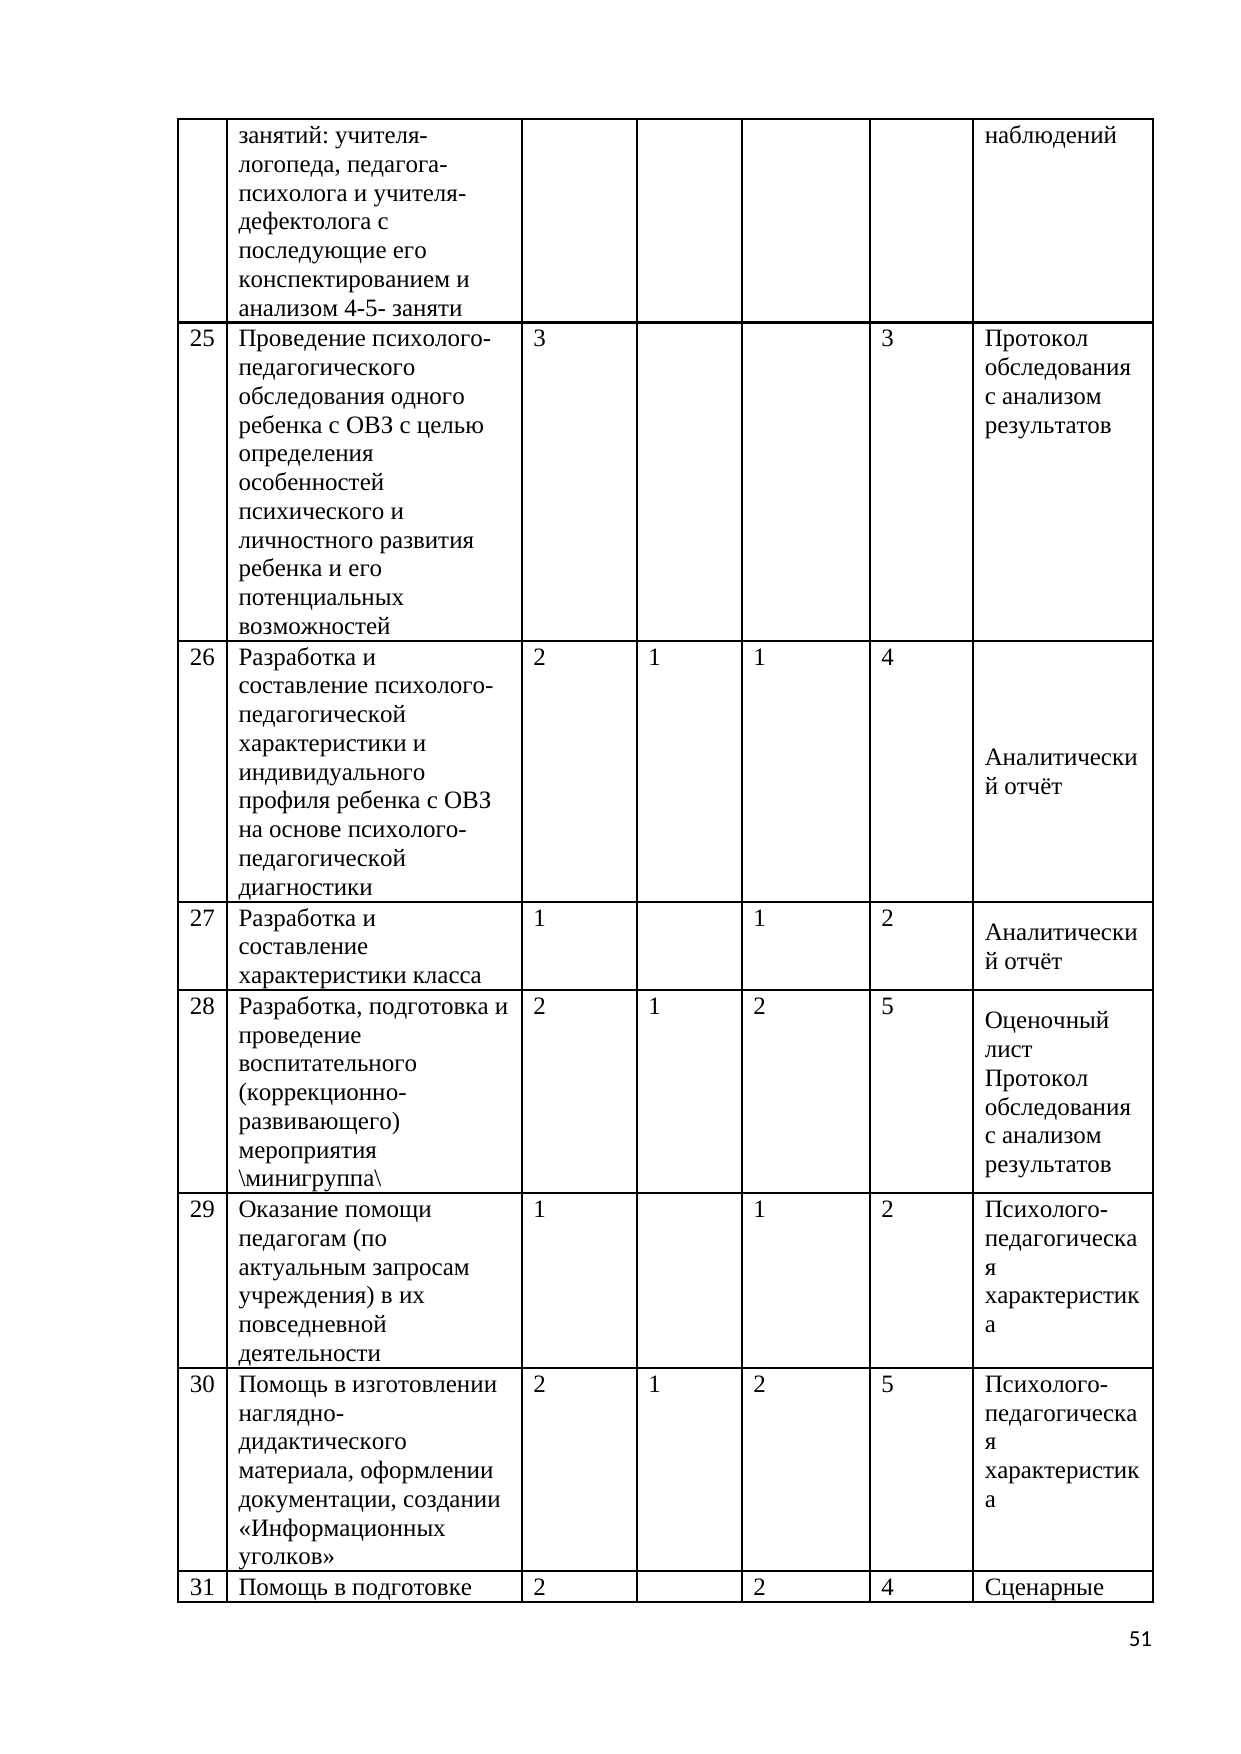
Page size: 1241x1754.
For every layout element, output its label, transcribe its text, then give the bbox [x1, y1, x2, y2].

table_cell 3 [523, 324, 636, 640]
table_cell 1 [638, 1369, 741, 1570]
table_cell 25 [179, 324, 226, 640]
table_cell 2 [523, 991, 636, 1192]
table_cell Разработка, подготовка и проведение воспитательного (коррекционно-развивающего) мероприятия \минигруппа\ [228, 991, 521, 1192]
table_cell 4 [523, 120, 636, 321]
table_cell 4 [871, 120, 972, 321]
table_cell 1 [743, 642, 869, 901]
table_cell 2 [523, 1369, 636, 1570]
table_cell 3 [871, 324, 972, 640]
table_cell Проведение психолого-педагогического обследования одного ребенка с ОВЗ с целью определения особенностей психического и личностного развития ребенка и его потенциальных возможностей [228, 324, 521, 640]
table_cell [228, 1572, 521, 1601]
table_cell 1 [743, 903, 869, 989]
table_cell [743, 324, 869, 640]
table_cell 2 [743, 1369, 869, 1570]
table_cell 4 [871, 1572, 972, 1601]
table_cell 2 [871, 1194, 972, 1367]
table_cell Психолого- педагогическая характеристика [974, 1369, 1152, 1570]
table_cell 2 [743, 991, 869, 1192]
table_cell 2 [523, 1572, 636, 1601]
table_cell [743, 120, 869, 321]
table_cell 2 [871, 903, 972, 989]
table_cell 1 [523, 903, 636, 989]
table_cell Протокол наблюдений [974, 120, 1152, 321]
table_cell 30 [179, 1369, 226, 1570]
table_cell Оценочный лист Протокол обследования с анализом результатов [974, 991, 1152, 1192]
table_cell 24 [179, 120, 226, 321]
table_cell 29 [179, 1194, 226, 1367]
table_cell 26 [179, 642, 226, 901]
table_cell 28 [179, 991, 226, 1192]
table_cell 5 [871, 991, 972, 1192]
table_cell 31 [179, 1572, 226, 1601]
table_cell 27 [179, 903, 226, 989]
table_cell 1 [523, 1194, 636, 1367]
table_cell Психолого- педагогическая характеристика [974, 1194, 1152, 1367]
table_cell [638, 324, 741, 640]
table_cell [638, 903, 741, 989]
table_cell [638, 1194, 741, 1367]
table_cell Разработка и составление психолого-педагогической характеристики и индивидуального профиля ребенка с ОВЗ на основе психолого-педагогической диагностики [228, 642, 521, 901]
table_cell 1 [638, 642, 741, 901]
table_cell Разработка и составление характеристики класса [228, 903, 521, 989]
table_cell Протокол обследования с анализом результатов [974, 324, 1152, 640]
table_cell 4 [871, 642, 972, 901]
table_cell 2 [743, 1572, 869, 1601]
table_cell [638, 120, 741, 321]
table_cell 5 [871, 1369, 972, 1570]
table_cell Аналитический отчёт [974, 903, 1152, 989]
table_cell Помощь в изготовлении наглядно-дидактического материала, оформлении документации, создании «Информационных уголков» [228, 1369, 521, 1570]
table_cell Сценарные планы [974, 1572, 1152, 1601]
table_cell 1 [743, 1194, 869, 1367]
table_cell Оказание помощи педагогам (по актуальным запросам учреждения) в их повседневной деятельности [228, 1194, 521, 1367]
table_cell 1 [638, 991, 741, 1192]
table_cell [228, 120, 521, 321]
table_cell Аналитический отчёт [974, 642, 1152, 901]
table_cell [638, 1572, 741, 1601]
table_cell 2 [523, 642, 636, 901]
